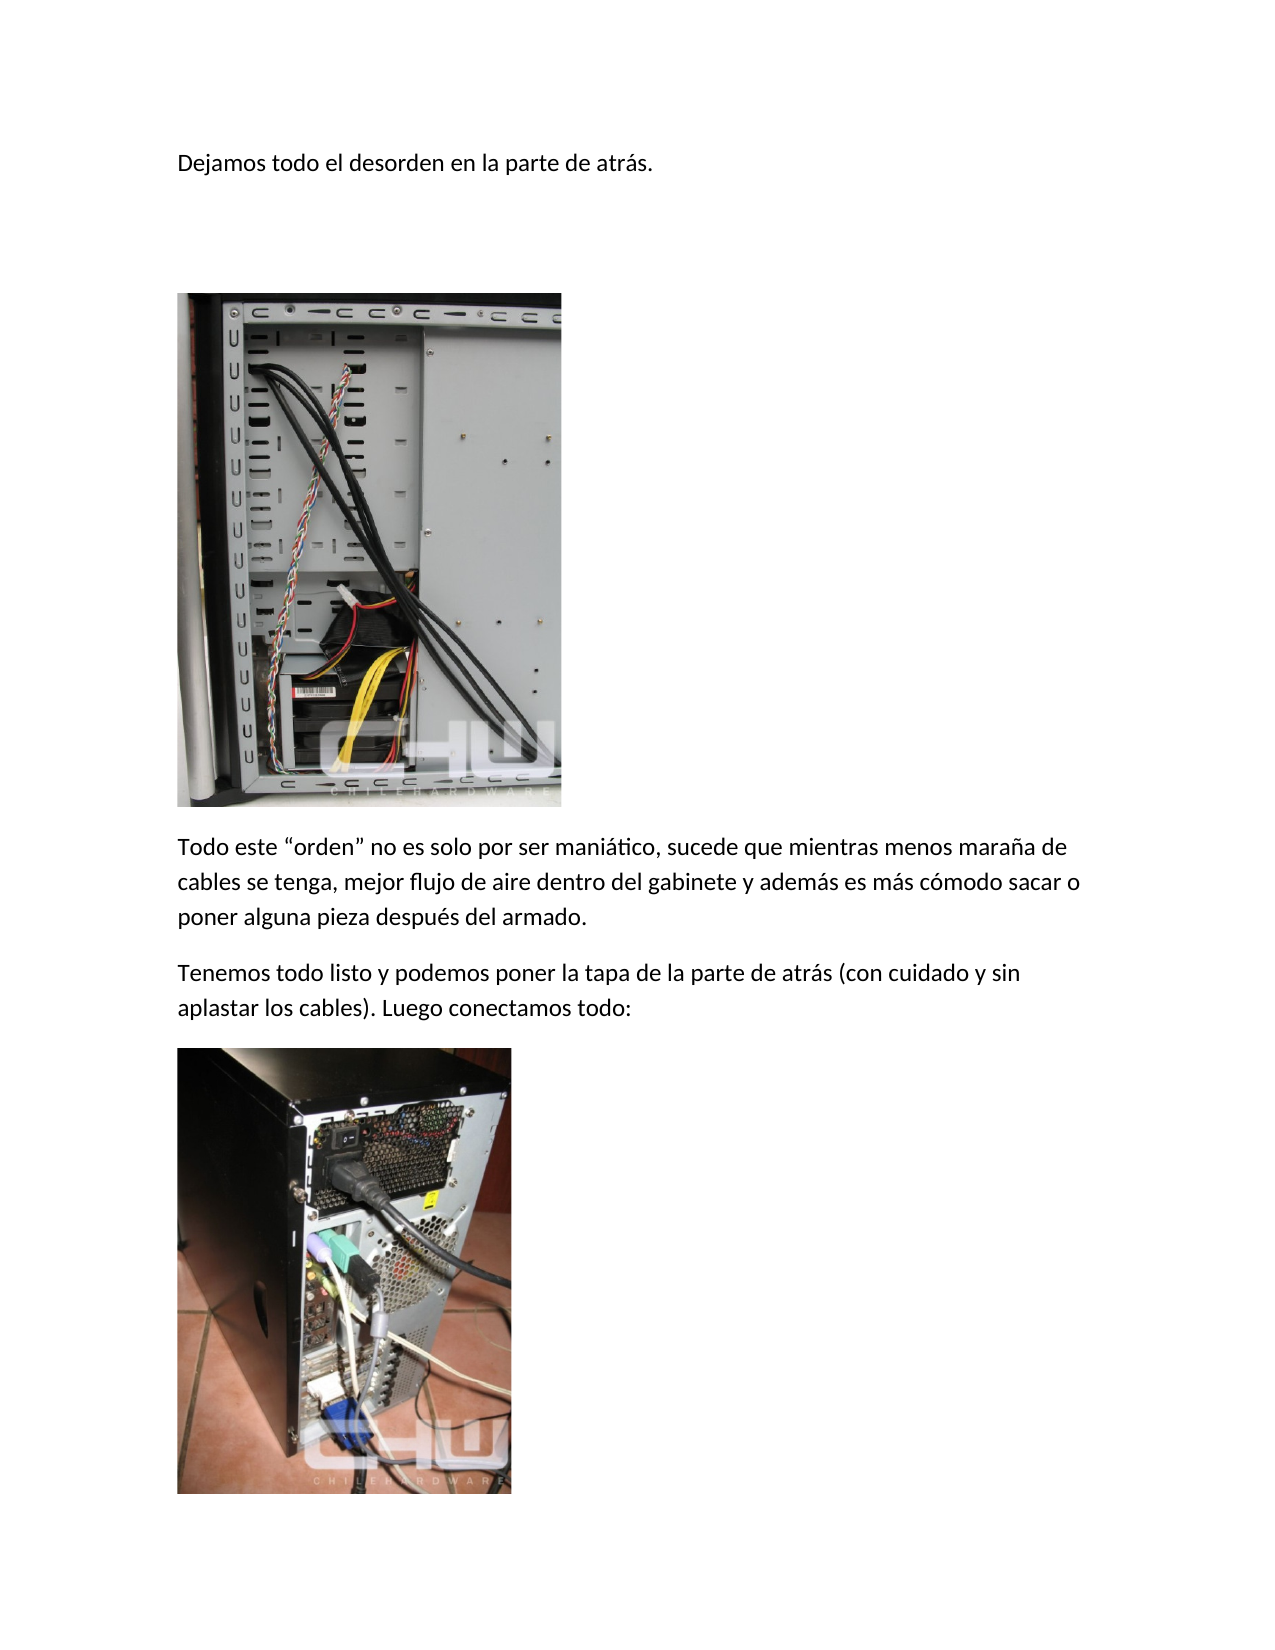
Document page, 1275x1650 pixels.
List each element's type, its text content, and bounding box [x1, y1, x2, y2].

picture [177, 293, 562, 807]
picture [177, 1048, 512, 1494]
text Tenemos todo listo y podemos poner la tapa de la parte de atrás (con cuidado y sin aplastar los cables). Luego conectamos todo: [177, 957, 1098, 1023]
text Dejamos todo el desorden en la parte de atrás. [177, 148, 1098, 178]
text Todo este “orden” no es solo por ser maniático, sucede que mientras menos maraña de cables se tenga, mejor flujo de aire dentro del gabinete y además es más cómodo sacar o poner alguna pieza después del armado. [177, 831, 1098, 932]
